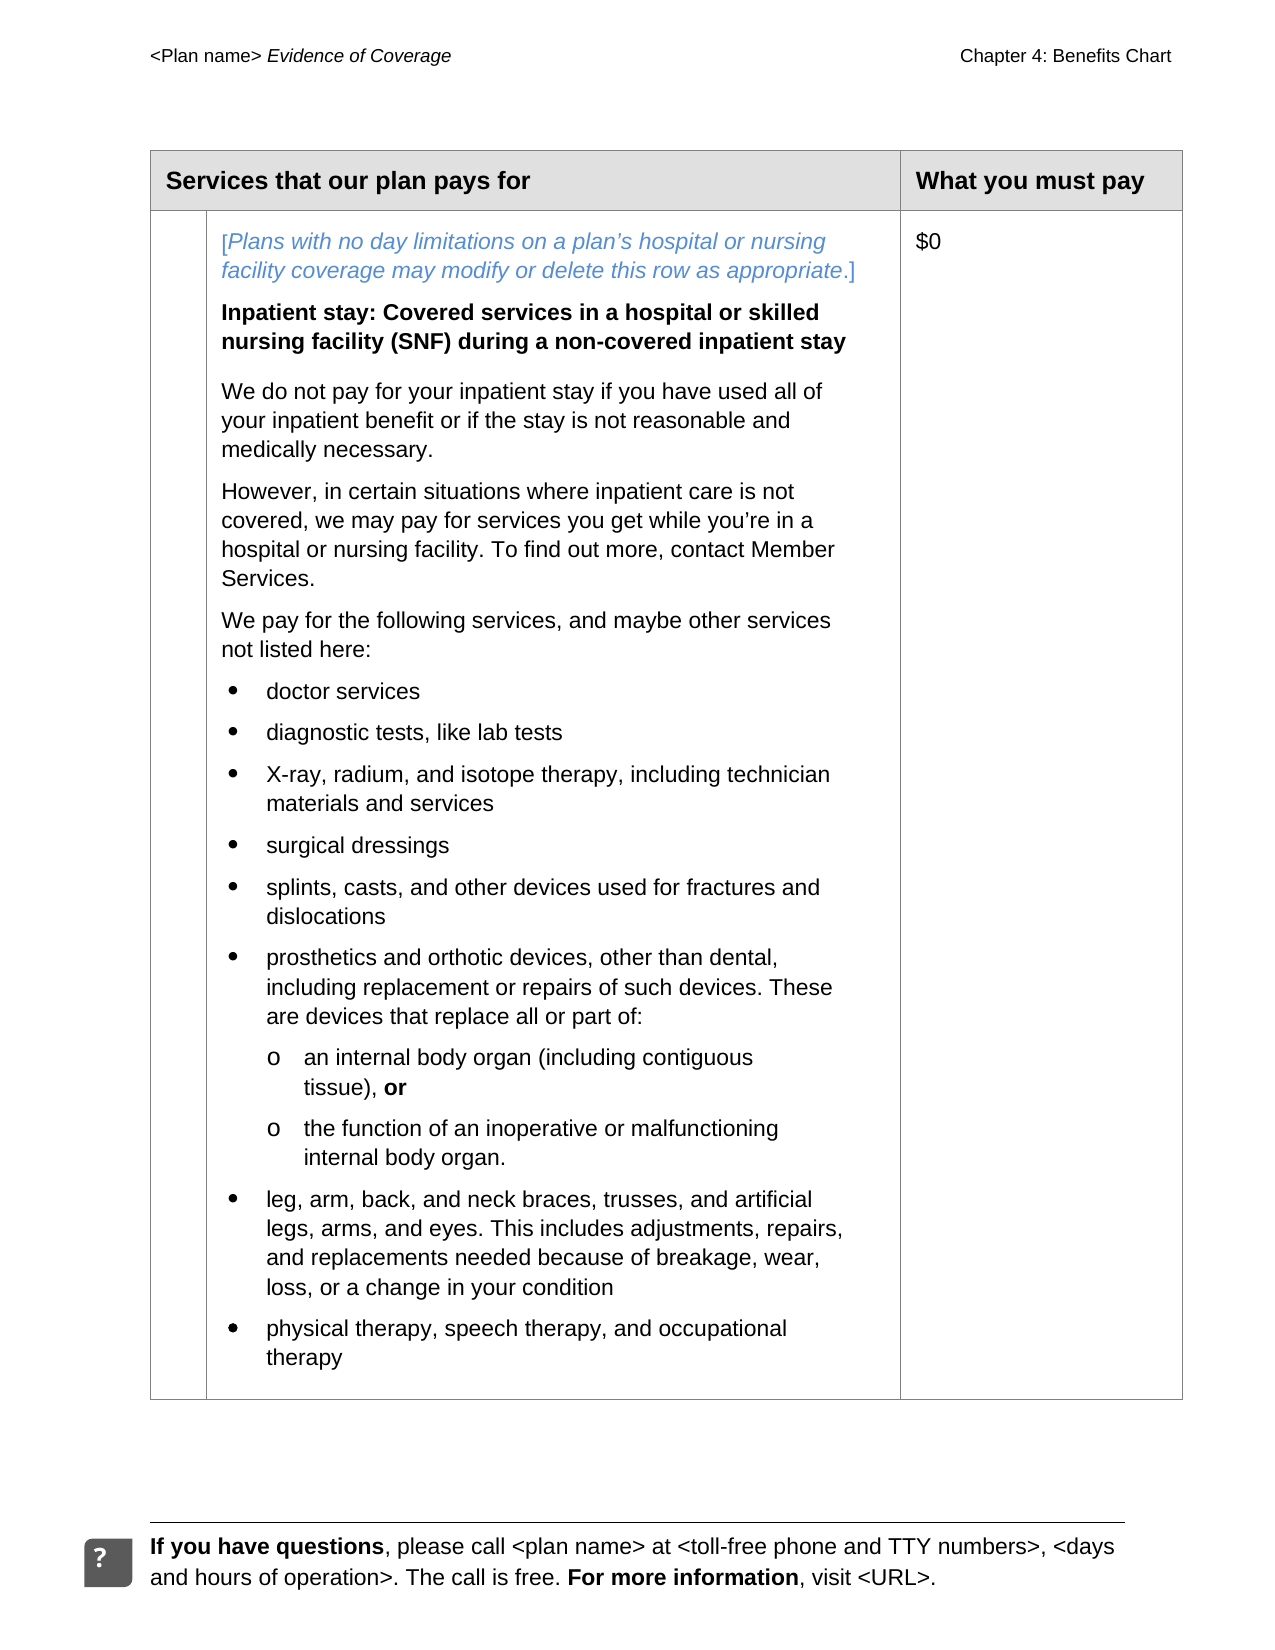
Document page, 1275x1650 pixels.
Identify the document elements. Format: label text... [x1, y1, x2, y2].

table_header What you must pay [901, 151, 1182, 210]
table_header Services that our plan pays for [151, 151, 900, 210]
table_cell $0 [901, 211, 1182, 1399]
table_cell [151, 211, 206, 1399]
table_cell [Plans with no day limitations on a plan’s hospital or nursing facility coverage may modify or delete this row as appropriate.] Inpatient stay: Covered services in a hospital or skilled nursing facility (SNF) during a non-covered inpatient stay We do not pay for your inpatient stay if you have used all of your inpatient benefit or if the stay is not reasonable and medically necessary. However, in certain situations where inpatient care is not covered, we may pay for services you get while you’re in a hospital or nursing facility. To find out more, contact Member Services. We pay for the following services, and maybe other services not listed here: doctor services diagnostic tests, like lab tests X-ray, radium, and isotope therapy, including technician materials and services surgical dressings splints, casts, and other devices used for fractures and dislocations prosthetics and orthotic devices, other than dental, including replacement or repairs of such devices. These are devices that replace all or part of: an internal body organ (including contiguous tissue), or the function of an inoperative or malfunctioning internal body organ. leg, arm, back, and neck braces, trusses, and artificial legs, arms, and eyes. This includes adjustments, repairs, and replacements needed because of breakage, wear, loss, or a change in your condition physical therapy, speech therapy, and occupational therapy [207, 211, 900, 1399]
